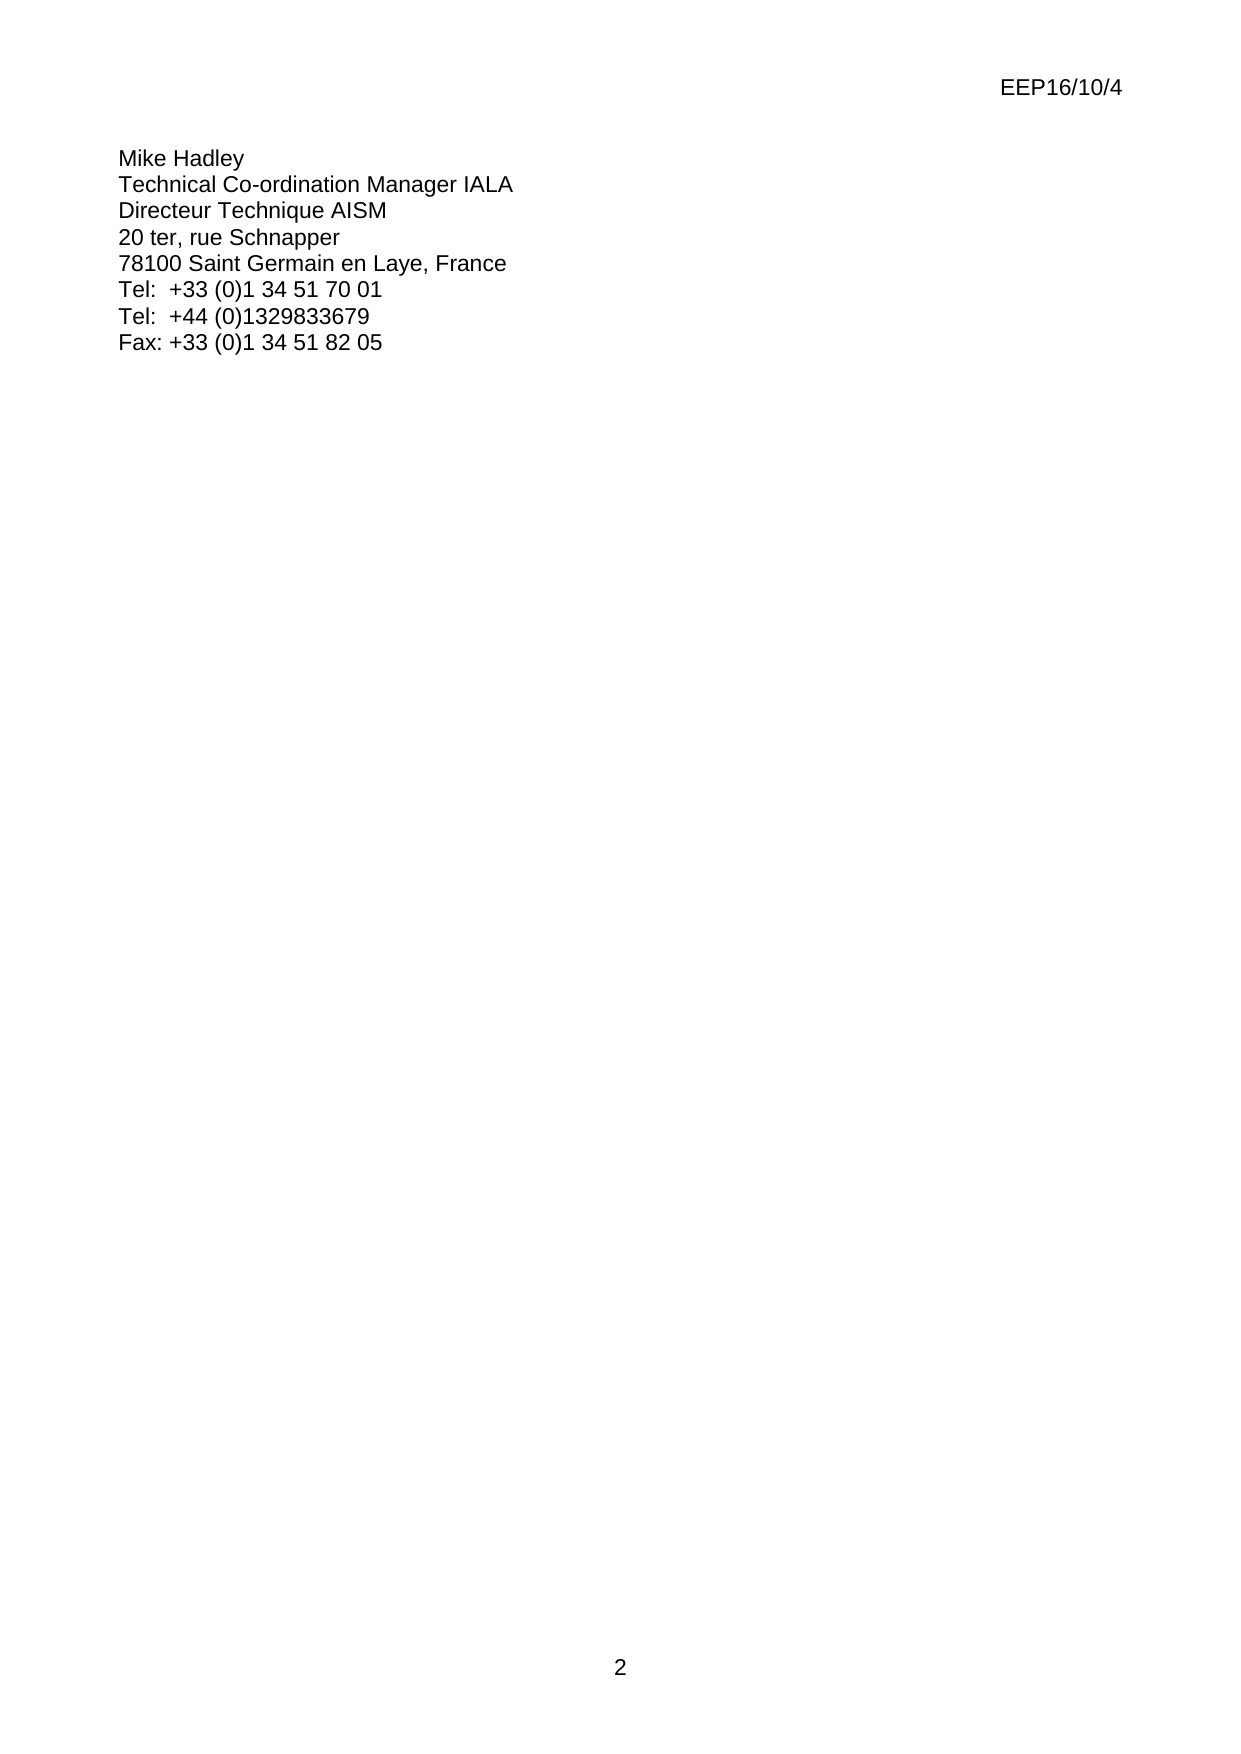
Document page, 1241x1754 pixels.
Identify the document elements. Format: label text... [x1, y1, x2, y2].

text 20 ter, rue Schnapper [118, 223, 1122, 250]
text Directeur Technique AISM [118, 197, 1122, 223]
text 78100 Saint Germain en Laye, France [118, 250, 1122, 276]
text Tel: +44 (0)1329833679 [118, 303, 1122, 329]
text Fax: +33 (0)1 34 51 82 05 [118, 329, 1122, 355]
text Mike Hadley [118, 144, 1122, 171]
text Technical Co-ordination Manager IALA [118, 171, 1122, 197]
text Tel: +33 (0)1 34 51 70 01 [118, 276, 1122, 303]
